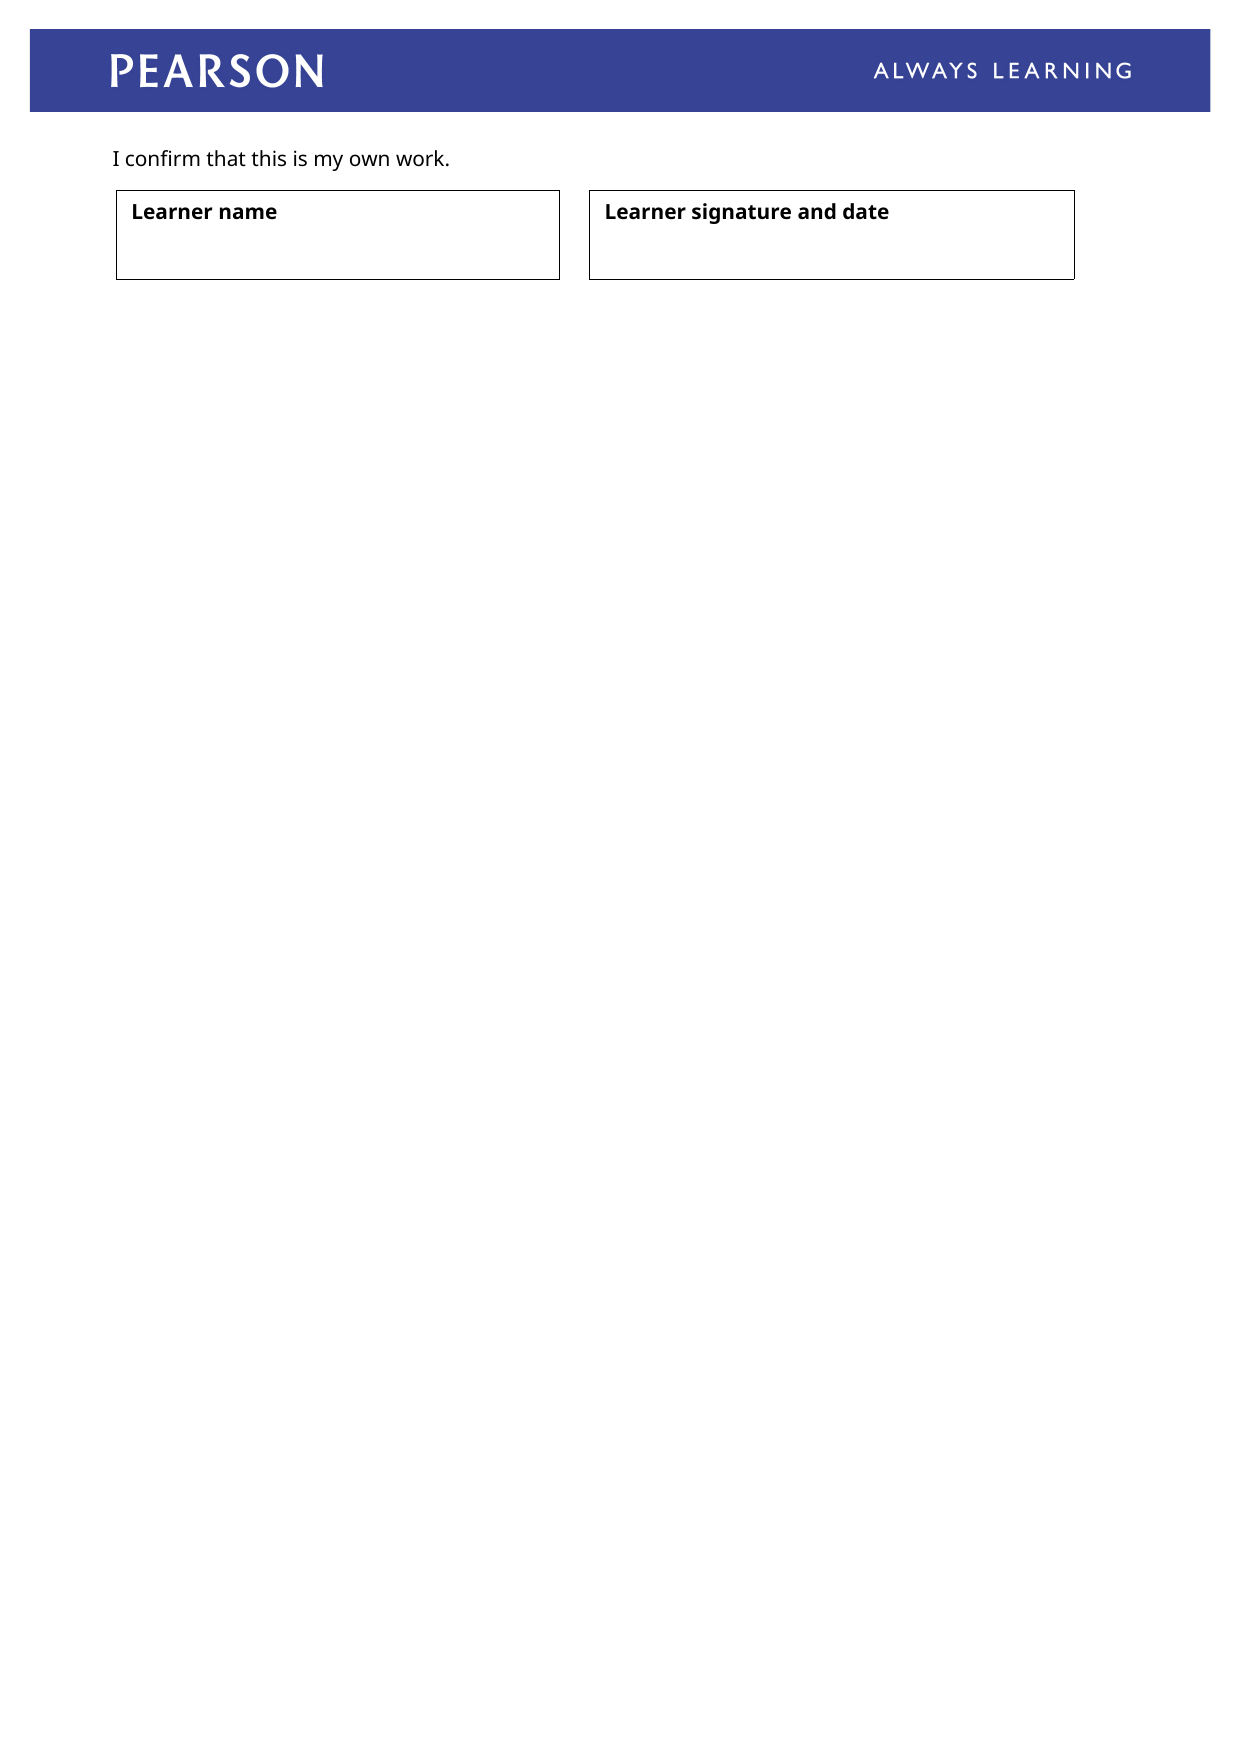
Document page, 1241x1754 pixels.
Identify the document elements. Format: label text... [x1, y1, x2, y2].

text I confirm that this is my own work. [112, 144, 1128, 173]
picture [29, 29, 1211, 112]
